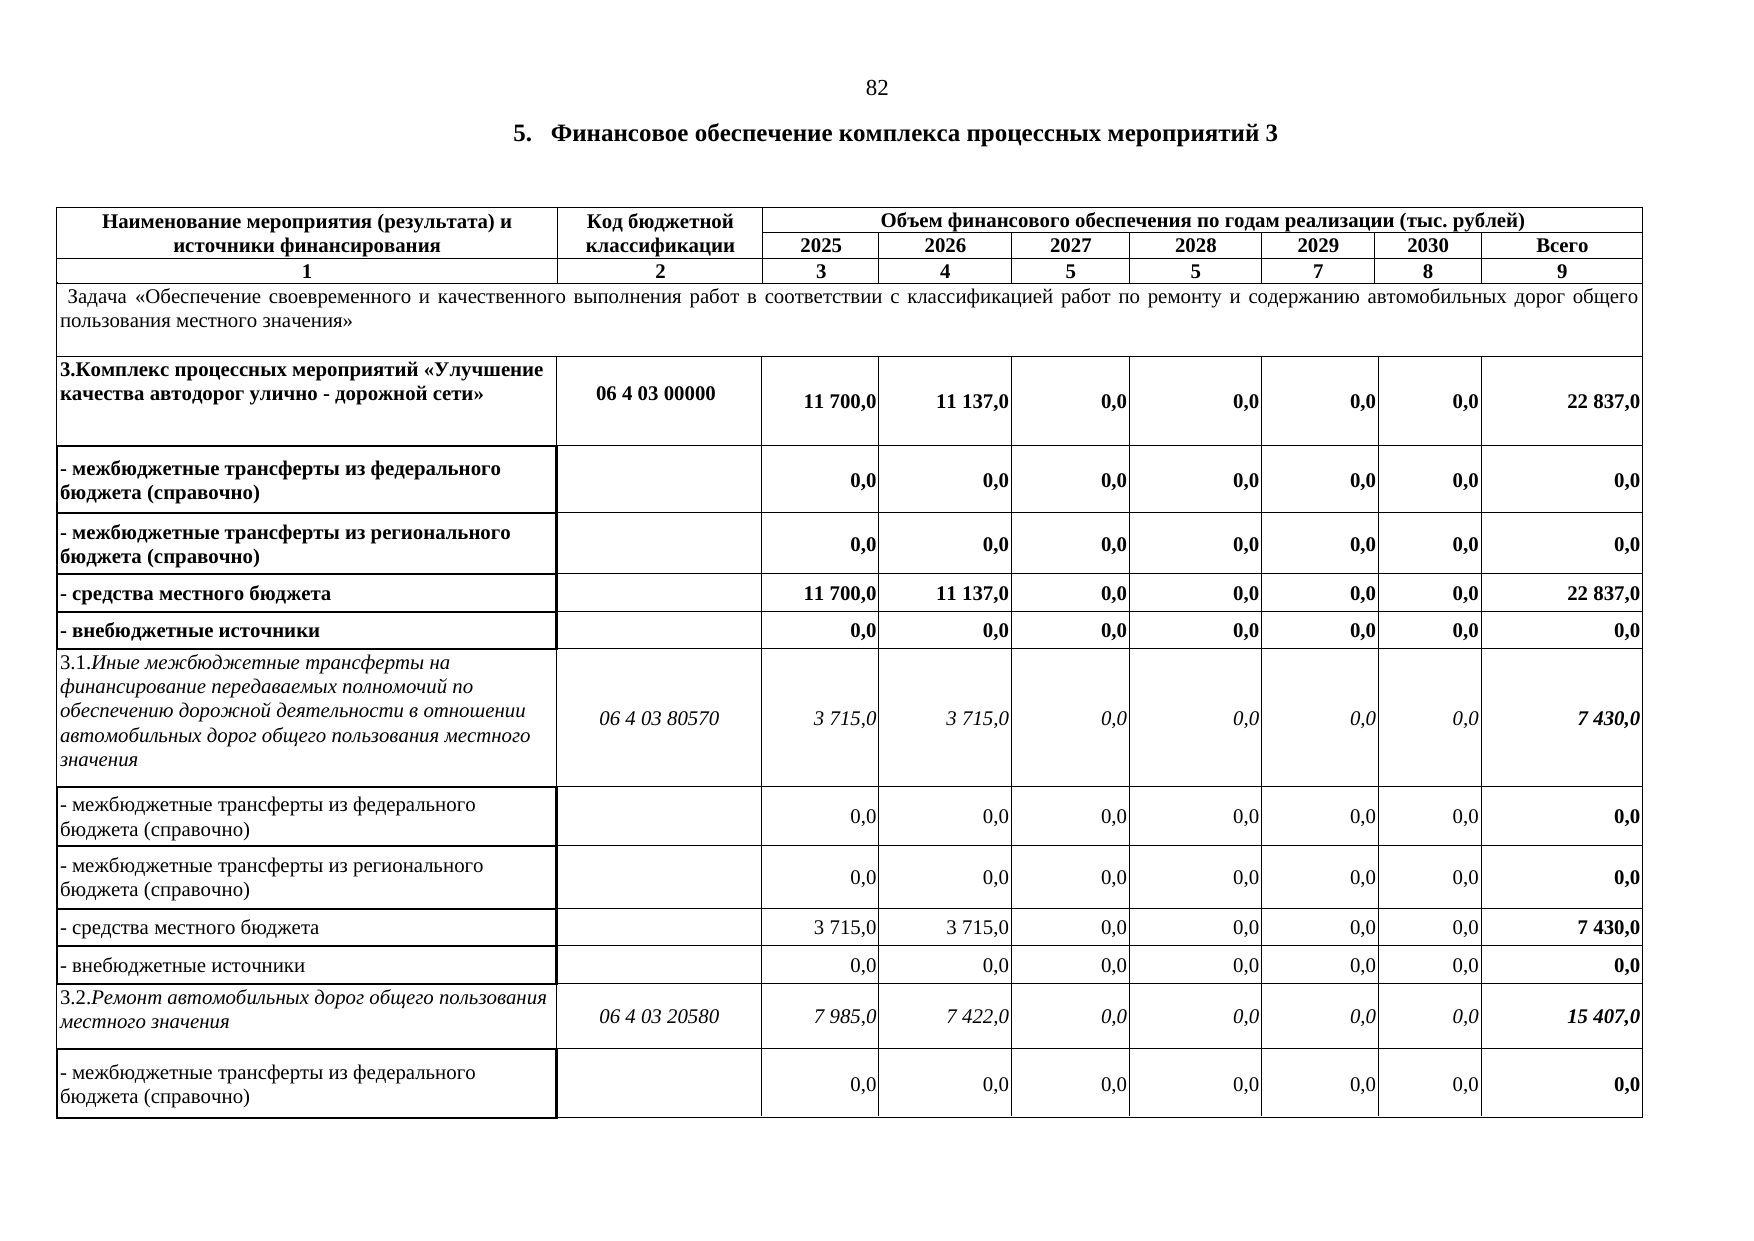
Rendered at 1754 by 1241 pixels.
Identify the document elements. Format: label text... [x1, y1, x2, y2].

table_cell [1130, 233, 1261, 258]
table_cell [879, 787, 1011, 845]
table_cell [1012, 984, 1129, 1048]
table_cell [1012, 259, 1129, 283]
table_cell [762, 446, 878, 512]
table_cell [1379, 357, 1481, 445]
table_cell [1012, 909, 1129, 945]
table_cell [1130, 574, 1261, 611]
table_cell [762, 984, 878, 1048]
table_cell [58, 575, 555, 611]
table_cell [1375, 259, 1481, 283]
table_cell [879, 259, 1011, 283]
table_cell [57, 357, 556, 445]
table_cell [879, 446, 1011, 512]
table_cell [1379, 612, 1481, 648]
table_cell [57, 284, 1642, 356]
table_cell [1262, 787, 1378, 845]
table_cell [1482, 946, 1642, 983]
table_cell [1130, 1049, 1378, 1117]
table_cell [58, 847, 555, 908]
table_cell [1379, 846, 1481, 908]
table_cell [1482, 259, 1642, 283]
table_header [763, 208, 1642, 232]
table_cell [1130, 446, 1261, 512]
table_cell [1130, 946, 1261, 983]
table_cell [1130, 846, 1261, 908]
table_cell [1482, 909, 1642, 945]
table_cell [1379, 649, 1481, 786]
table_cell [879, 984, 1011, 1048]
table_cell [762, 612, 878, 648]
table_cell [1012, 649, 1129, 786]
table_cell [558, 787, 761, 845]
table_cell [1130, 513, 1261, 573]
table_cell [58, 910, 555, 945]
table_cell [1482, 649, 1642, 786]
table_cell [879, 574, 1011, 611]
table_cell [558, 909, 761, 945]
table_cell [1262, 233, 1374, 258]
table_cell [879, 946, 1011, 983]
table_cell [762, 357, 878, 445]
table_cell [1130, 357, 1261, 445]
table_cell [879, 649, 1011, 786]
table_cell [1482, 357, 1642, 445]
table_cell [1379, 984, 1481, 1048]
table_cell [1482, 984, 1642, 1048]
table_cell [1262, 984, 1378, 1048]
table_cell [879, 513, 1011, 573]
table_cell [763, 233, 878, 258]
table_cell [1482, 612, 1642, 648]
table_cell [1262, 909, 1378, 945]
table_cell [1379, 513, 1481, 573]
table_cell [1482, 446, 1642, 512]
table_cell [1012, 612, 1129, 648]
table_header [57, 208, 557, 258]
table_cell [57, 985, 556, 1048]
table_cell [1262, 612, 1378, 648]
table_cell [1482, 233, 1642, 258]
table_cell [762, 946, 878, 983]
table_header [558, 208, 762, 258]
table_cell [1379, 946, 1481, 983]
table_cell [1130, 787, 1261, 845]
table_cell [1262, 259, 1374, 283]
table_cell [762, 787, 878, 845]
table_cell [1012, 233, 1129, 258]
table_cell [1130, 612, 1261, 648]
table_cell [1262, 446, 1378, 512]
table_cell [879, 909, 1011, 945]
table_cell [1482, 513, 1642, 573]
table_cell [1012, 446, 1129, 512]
list Финансовое обеспечение комплекса процессных мероприятий 3 [97, 118, 1695, 147]
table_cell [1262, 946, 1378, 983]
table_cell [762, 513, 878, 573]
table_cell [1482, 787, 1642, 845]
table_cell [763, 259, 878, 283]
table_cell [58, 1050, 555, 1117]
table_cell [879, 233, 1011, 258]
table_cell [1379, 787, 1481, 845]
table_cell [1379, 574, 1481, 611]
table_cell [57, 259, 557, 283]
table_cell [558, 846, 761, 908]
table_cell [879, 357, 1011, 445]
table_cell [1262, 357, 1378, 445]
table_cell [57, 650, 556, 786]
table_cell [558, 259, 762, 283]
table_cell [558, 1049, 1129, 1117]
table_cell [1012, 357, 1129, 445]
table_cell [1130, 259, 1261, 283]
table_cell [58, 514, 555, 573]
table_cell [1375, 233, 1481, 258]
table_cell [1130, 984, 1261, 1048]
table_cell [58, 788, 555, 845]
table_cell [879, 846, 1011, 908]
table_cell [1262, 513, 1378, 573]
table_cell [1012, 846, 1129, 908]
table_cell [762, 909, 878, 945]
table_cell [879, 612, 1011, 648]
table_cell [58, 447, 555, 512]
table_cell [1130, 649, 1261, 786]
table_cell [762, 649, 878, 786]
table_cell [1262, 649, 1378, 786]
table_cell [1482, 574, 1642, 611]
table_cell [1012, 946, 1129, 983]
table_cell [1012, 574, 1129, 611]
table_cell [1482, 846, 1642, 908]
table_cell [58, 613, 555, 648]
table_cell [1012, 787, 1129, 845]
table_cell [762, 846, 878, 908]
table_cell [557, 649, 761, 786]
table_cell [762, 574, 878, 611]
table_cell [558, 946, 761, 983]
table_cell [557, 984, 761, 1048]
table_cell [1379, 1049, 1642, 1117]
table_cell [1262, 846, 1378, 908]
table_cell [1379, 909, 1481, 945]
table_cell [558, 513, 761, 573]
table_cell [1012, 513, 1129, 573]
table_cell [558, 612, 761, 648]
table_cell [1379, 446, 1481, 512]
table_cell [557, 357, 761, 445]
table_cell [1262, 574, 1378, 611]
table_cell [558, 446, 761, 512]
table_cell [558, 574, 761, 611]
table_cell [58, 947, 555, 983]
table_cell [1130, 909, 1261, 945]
